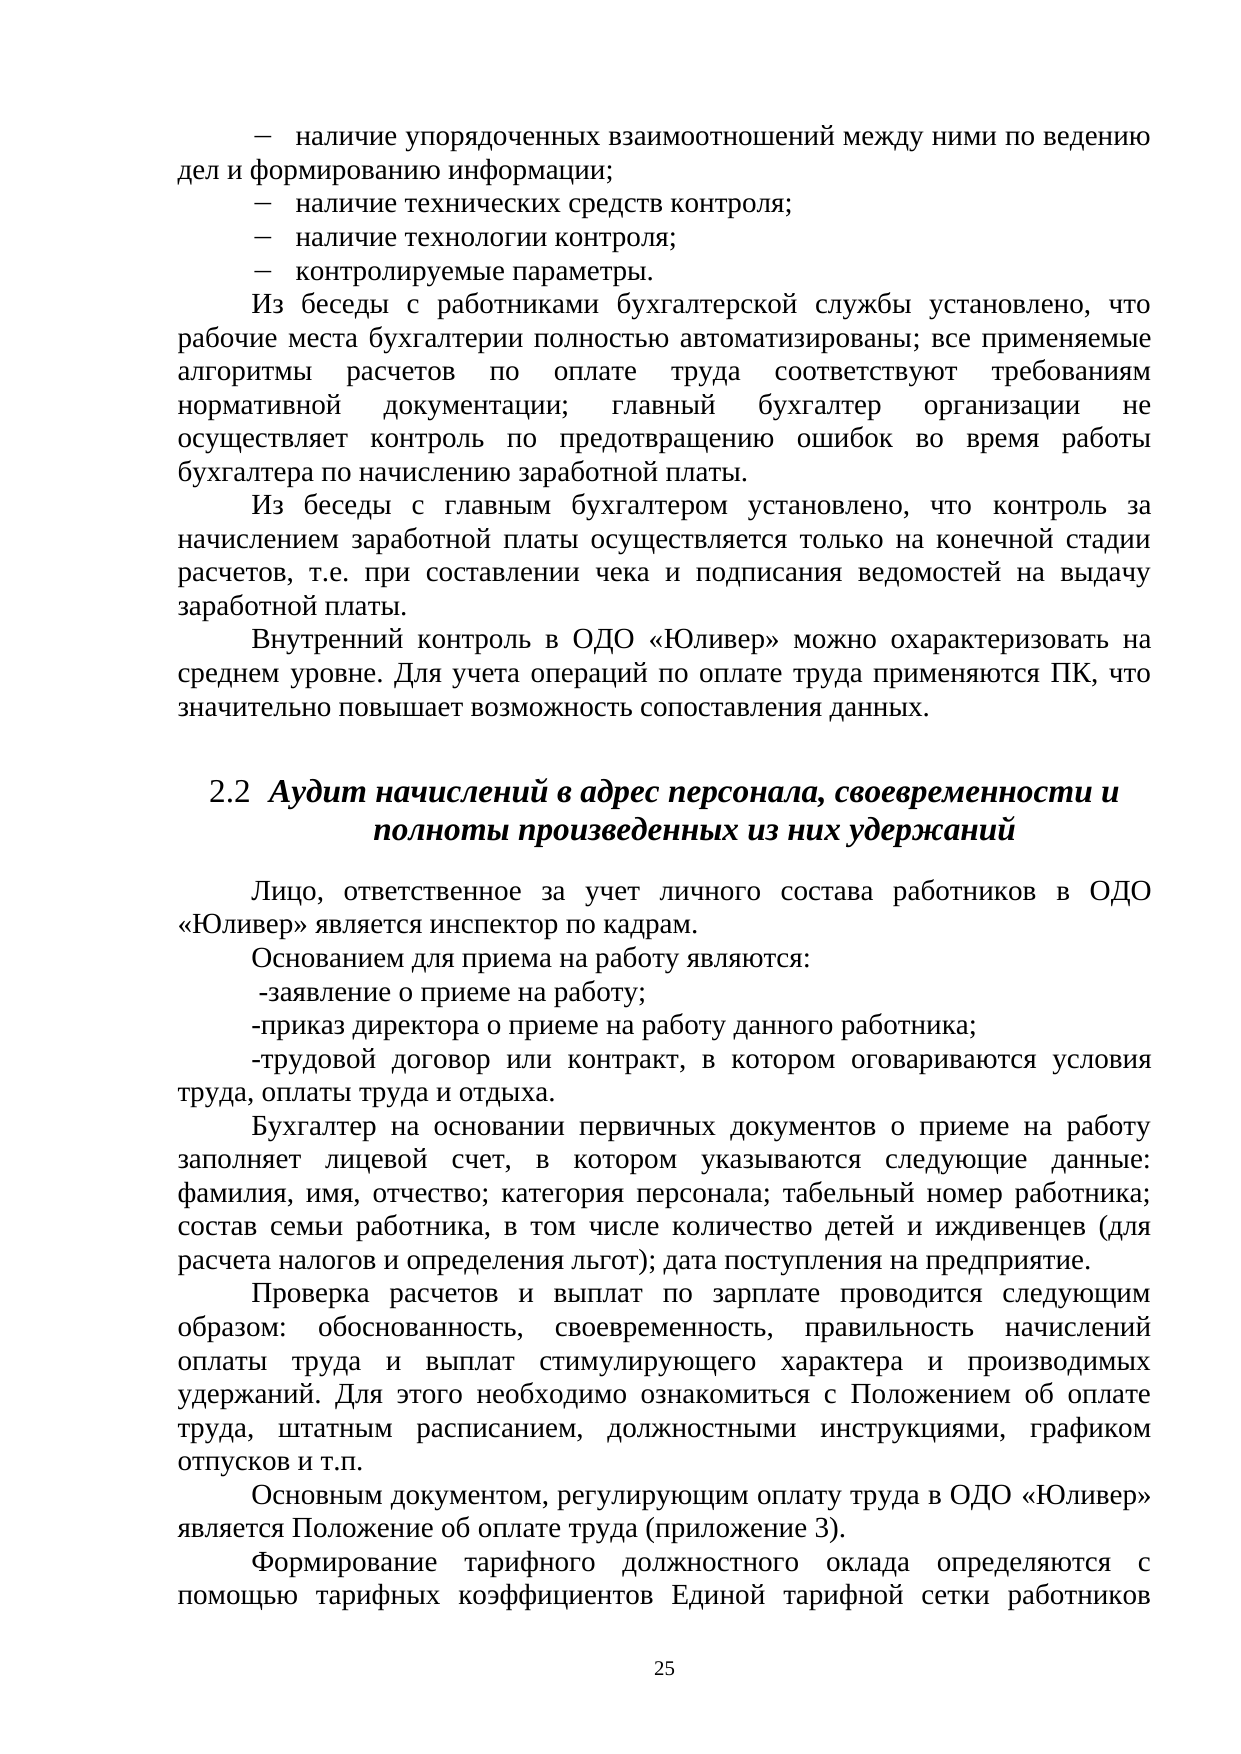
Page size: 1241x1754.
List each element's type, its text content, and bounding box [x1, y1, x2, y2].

text Из беседы с работниками бухгалтерской службы установлено, что рабочие места бухгалтерии полностью автоматизированы; все применяемые алгоритмы расчетов по оплате труда соответствуют требованиям нормативной документации; главный бухгалтер организации не осуществляет контроль по предотвращению ошибок во время работы бухгалтера по начислению заработной платы. [177, 286, 1152, 487]
text Лицо, ответственное за учет личного состава работников в ОДО «Юливер» является инспектор по кадрам. [177, 873, 1152, 940]
text -приказ директора о приеме на работу данного работника; [177, 1007, 1152, 1041]
subtitle Аудит начислений в адрес персонала, своевременности и полноты произведенных из них удержаний [177, 771, 1152, 848]
text -трудовой договор или контракт, в котором оговариваются условия труда, оплаты труда и отдыха. [177, 1041, 1152, 1108]
text Проверка расчетов и выплат по зарплате проводится следующим образом: обоснованность, своевременность, правильность начислений оплаты труда и выплат стимулирующего характера и производимых удержаний. Для этого необходимо ознакомиться с Положением об оплате труда, штатным расписанием, должностными инструкциями, графиком отпусков и т.п. [177, 1276, 1152, 1477]
text Основанием для приема на работу являются: [177, 940, 1152, 974]
text Бухгалтер на основании первичных документов о приеме на работу заполняет лицевой счет, в котором указываются следующие данные: фамилия, имя, отчество; категория персонала; табельный номер работника; состав семьи работника, в том числе количество детей и иждивенцев (для расчета налогов и определения льгот); дата поступления на предприятие. [177, 1108, 1152, 1276]
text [177, 1544, 1152, 1611]
text Основным документом, регулирующим оплату труда в ОДО «Юливер» является Положение об оплате труда (приложение 3). [177, 1477, 1152, 1544]
text Из беседы с главным бухгалтером установлено, что контроль за начислением заработной платы осуществляется только на конечной стадии расчетов, т.е. при составлении чека и подписания ведомостей на выдачу заработной платы. [177, 487, 1152, 622]
text -заявление о приеме на работу; [177, 974, 1152, 1007]
text Внутренний контроль в ОДО «Юливер» можно охарактеризовать на среднем уровне. Для учета операций по оплате труда применяются ПК, что значительно повышает возможность сопоставления данных. [177, 622, 1152, 722]
list наличие технических средств контроля; [177, 185, 1152, 219]
list наличие упорядоченных взаимоотношений между ними по ведению дел и формированию информации; [177, 118, 1152, 185]
list контролируемые параметры. [177, 253, 1152, 286]
list наличие технологии контроля; [177, 219, 1152, 253]
